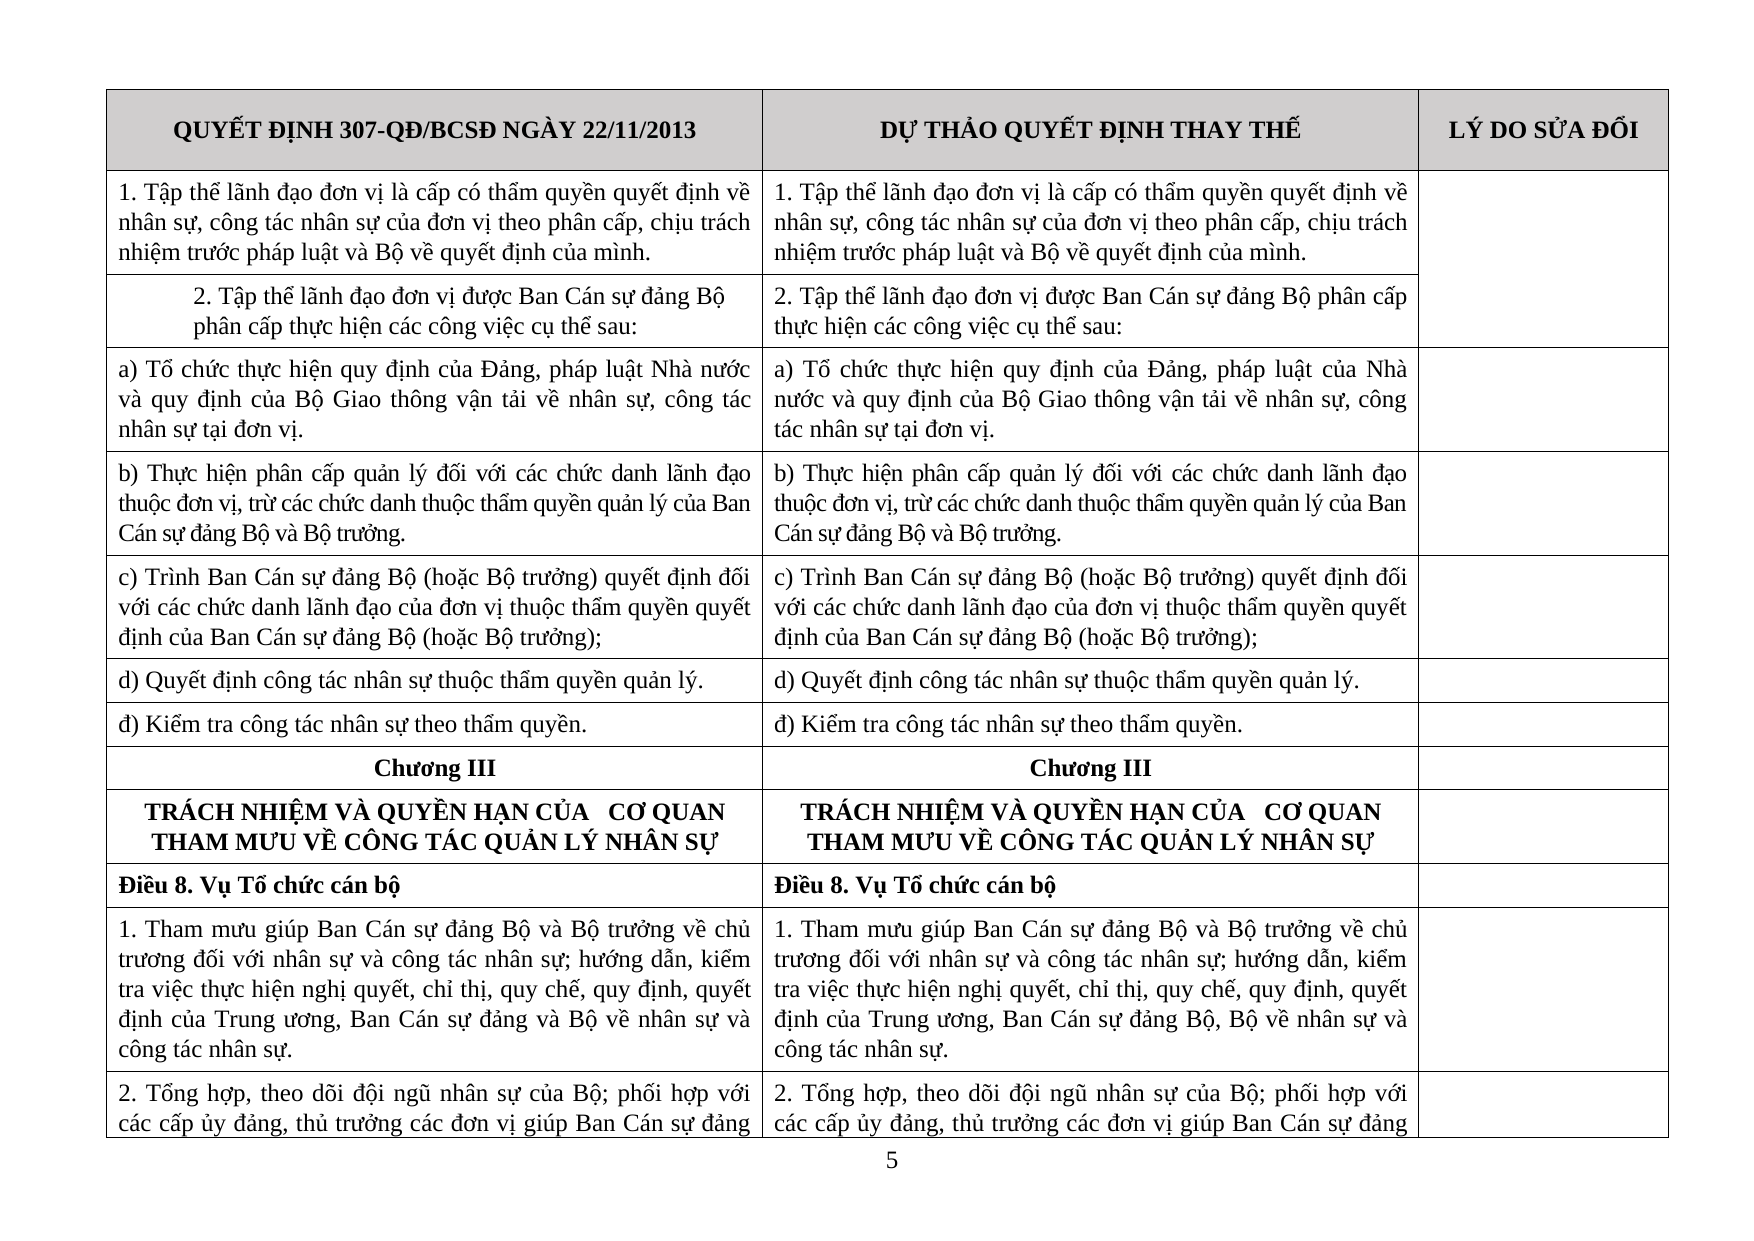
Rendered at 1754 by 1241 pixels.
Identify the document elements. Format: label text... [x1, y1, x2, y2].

table_cell [1419, 556, 1668, 658]
table_cell [1419, 452, 1668, 554]
table_cell TRÁCH NHIỆM VÀ QUYỀN HẠN CỦA CƠ QUAN THAM MƯU VỀ CÔNG TÁC QUẢN LÝ NHÂN SỰ [763, 790, 1418, 863]
table_cell đ) Kiểm tra công tác nhân sự theo thẩm quyền. [763, 703, 1418, 746]
table_cell 1. Tập thể lãnh đạo đơn vị là cấp có thẩm quyền quyết định về nhân sự, công tác nhân sự của đơn vị theo phân cấp, chịu trách nhiệm trước pháp luật và Bộ về quyết định của mình. [763, 171, 1418, 273]
table_cell [1419, 790, 1668, 863]
table_cell TRÁCH NHIỆM VÀ QUYỀN HẠN CỦA CƠ QUAN THAM MƯU VỀ CÔNG TÁC QUẢN LÝ NHÂN SỰ [107, 790, 762, 863]
table_cell Chương III [763, 747, 1418, 789]
table_cell 1. Tham mưu giúp Ban Cán sự đảng Bộ và Bộ trưởng về chủ trương đối với nhân sự và công tác nhân sự; hướng dẫn, kiểm tra việc thực hiện nghị quyết, chỉ thị, quy chế, quy định, quyết định của Trung ương, Ban Cán sự đảng và Bộ về nhân sự và công tác nhân sự. [107, 908, 762, 1071]
table_cell Chương III [107, 747, 762, 789]
table_cell Điều 8. Vụ Tổ chức cán bộ [107, 864, 762, 907]
table_cell [1419, 348, 1668, 451]
table_cell [1419, 747, 1668, 789]
table_cell d) Quyết định công tác nhân sự thuộc thẩm quyền quản lý. [107, 659, 762, 702]
table_cell [1419, 1072, 1668, 1137]
table_cell [1419, 703, 1668, 746]
table_cell a) Tổ chức thực hiện quy định của Đảng, pháp luật Nhà nước và quy định của Bộ Giao thông vận tải về nhân sự, công tác nhân sự tại đơn vị. [107, 348, 762, 451]
table_header LÝ DO SỬA ĐỔI [1419, 90, 1668, 170]
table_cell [107, 1072, 762, 1137]
table_header QUYẾT ĐỊNH 307-QĐ/BCSĐ NGÀY 22/11/2013 [107, 90, 762, 170]
table_cell 1. Tham mưu giúp Ban Cán sự đảng Bộ và Bộ trưởng về chủ trương đối với nhân sự và công tác nhân sự; hướng dẫn, kiểm tra việc thực hiện nghị quyết, chỉ thị, quy chế, quy định, quyết định của Trung ương, Ban Cán sự đảng Bộ, Bộ về nhân sự và công tác nhân sự. [763, 908, 1418, 1071]
table_cell 1. Tập thể lãnh đạo đơn vị là cấp có thẩm quyền quyết định về nhân sự, công tác nhân sự của đơn vị theo phân cấp, chịu trách nhiệm trước pháp luật và Bộ về quyết định của mình. [107, 171, 762, 273]
table_cell [1419, 864, 1668, 907]
table_cell b) Thực hiện phân cấp quản lý đối với các chức danh lãnh đạo thuộc đơn vị, trừ các chức danh thuộc thẩm quyền quản lý của Ban Cán sự đảng Bộ và Bộ trưởng. [763, 452, 1418, 554]
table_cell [763, 1072, 1418, 1137]
table_cell a) Tổ chức thực hiện quy định của Đảng, pháp luật của Nhà nước và quy định của Bộ Giao thông vận tải về nhân sự, công tác nhân sự tại đơn vị. [763, 348, 1418, 451]
table_cell [1419, 908, 1668, 1071]
table_cell đ) Kiểm tra công tác nhân sự theo thẩm quyền. [107, 703, 762, 746]
table_cell c) Trình Ban Cán sự đảng Bộ (hoặc Bộ trưởng) quyết định đối với các chức danh lãnh đạo của đơn vị thuộc thẩm quyền quyết định của Ban Cán sự đảng Bộ (hoặc Bộ trưởng); [763, 556, 1418, 658]
table_header DỰ THẢO QUYẾT ĐỊNH THAY THẾ [763, 90, 1418, 170]
table_cell Điều 8. Vụ Tổ chức cán bộ [763, 864, 1418, 907]
table_cell b) Thực hiện phân cấp quản lý đối với các chức danh lãnh đạo thuộc đơn vị, trừ các chức danh thuộc thẩm quyền quản lý của Ban Cán sự đảng Bộ và Bộ trưởng. [107, 452, 762, 554]
table_cell d) Quyết định công tác nhân sự thuộc thẩm quyền quản lý. [763, 659, 1418, 702]
table_cell c) Trình Ban Cán sự đảng Bộ (hoặc Bộ trưởng) quyết định đối với các chức danh lãnh đạo của đơn vị thuộc thẩm quyền quyết định của Ban Cán sự đảng Bộ (hoặc Bộ trưởng); [107, 556, 762, 658]
table_cell 2. Tập thể lãnh đạo đơn vị được Ban Cán sự đảng Bộ phân cấp thực hiện các công việc cụ thể sau: [763, 275, 1418, 347]
table_cell [1419, 171, 1668, 347]
table_cell 2. Tập thể lãnh đạo đơn vị được Ban Cán sự đảng Bộ phân cấp thực hiện các công việc cụ thể sau: [107, 275, 762, 347]
table_cell [1419, 659, 1668, 702]
